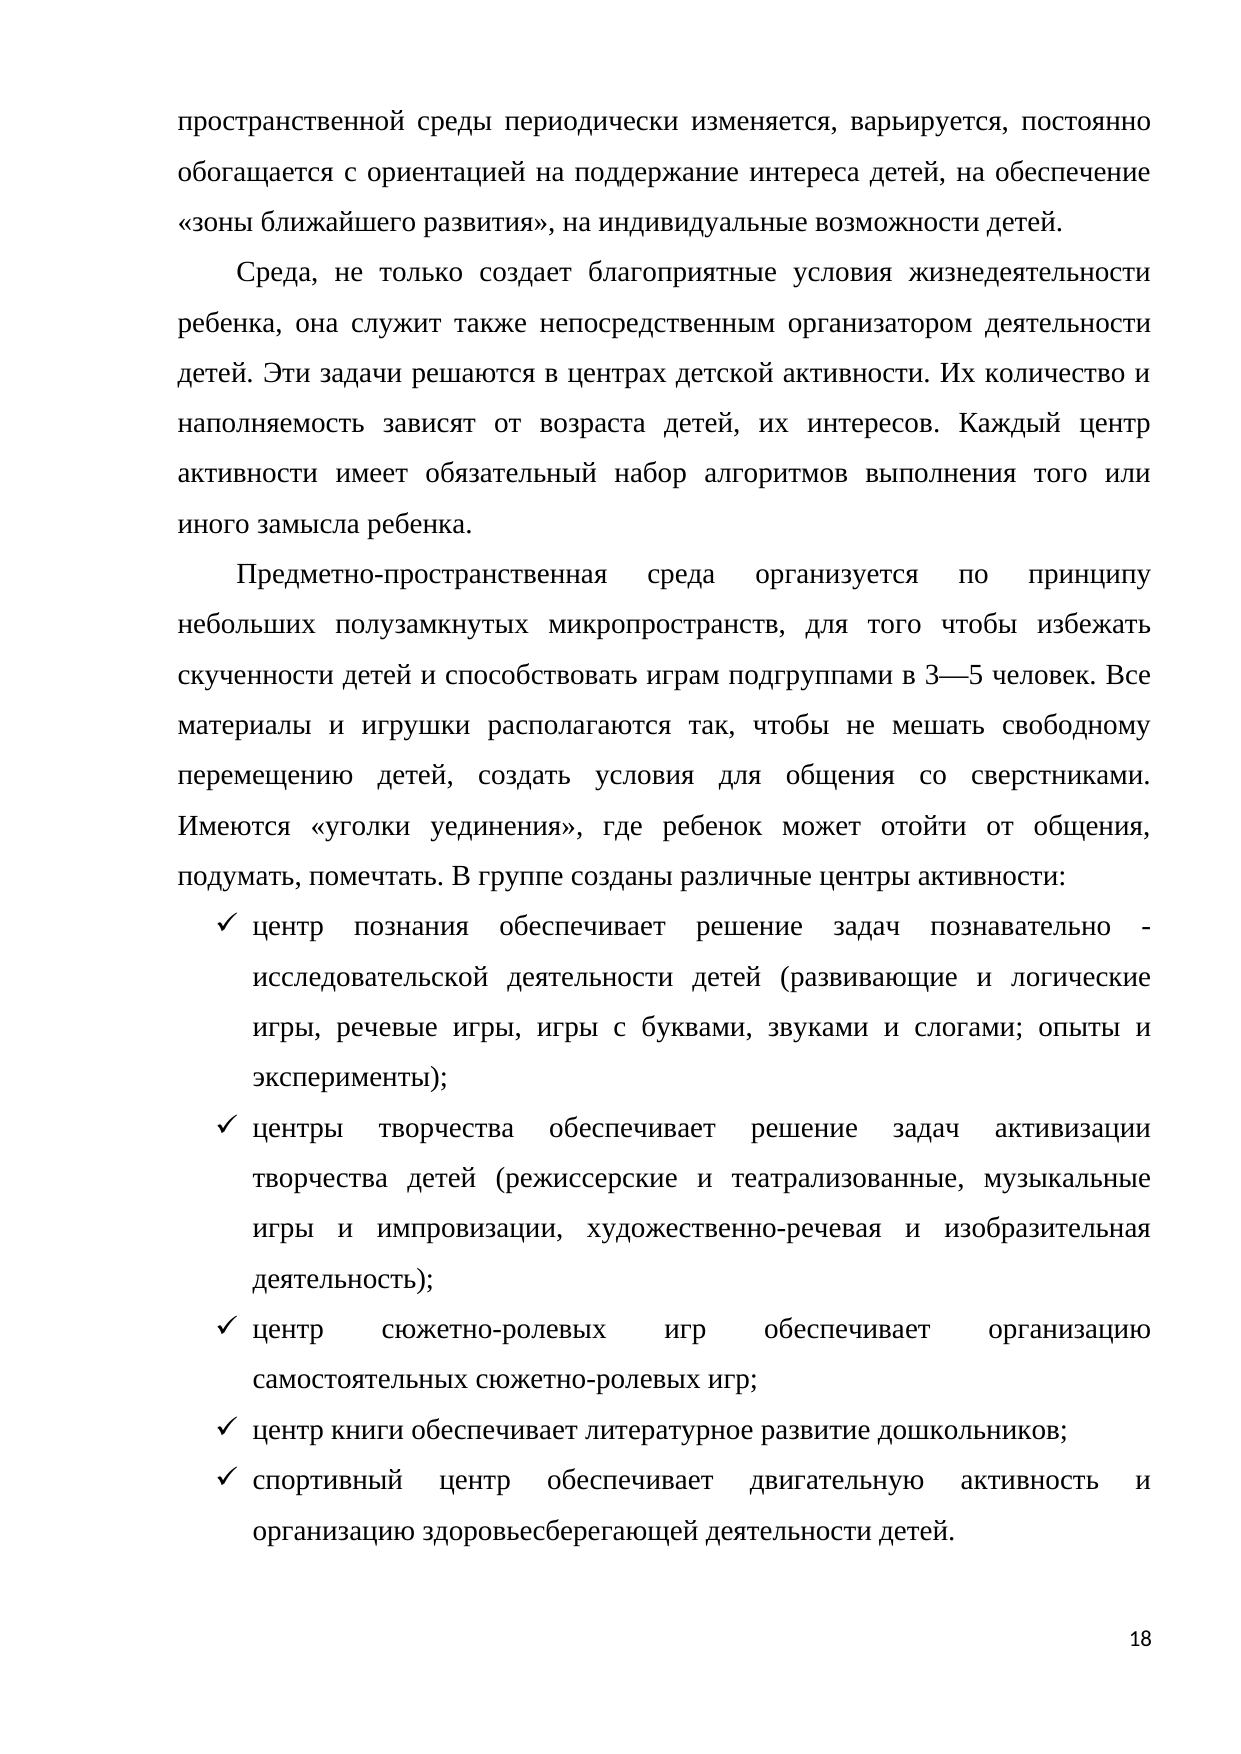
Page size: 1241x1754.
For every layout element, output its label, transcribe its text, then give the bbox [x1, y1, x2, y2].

list центры творчества обеспечивает решение задач активизации творчества детей (режиссерские и театрализованные, музыкальные игры и импровизации, художественно-речевая и изобразительная деятельность); [215, 1110, 1152, 1294]
text Среда, не только создает благоприятные условия жизнедеятельности ребенка, она служит также непосредственным организатором деятельности детей. Эти задачи решаются в центрах детской активности. Их количество и наполняемость зависят от возраста детей, их интересов. Каждый центр активности имеет обязательный набор алгоритмов выполнения того или иного замысла ребенка. [177, 254, 1152, 539]
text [177, 103, 1152, 238]
list центр книги обеспечивает литературное развитие дошкольников; [215, 1412, 1152, 1446]
text Предметно-пространственная среда организуется по принципу небольших полузамкнутых микропространств, для того чтобы избежать скученности детей и способствовать играм подгруппами в 3—5 человек. Все материалы и игрушки располагаются так, чтобы не мешать свободному перемещению детей, создать условия для общения со сверстниками. Имеются «уголки уединения», где ребенок может отойти от общения, подумать, помечтать. В группе созданы различные центры активности: [177, 556, 1152, 892]
list центр познания обеспечивает решение задач познавательно - исследовательской деятельности детей (развивающие и логические игры, речевые игры, игры с буквами, звуками и слогами; опыты и эксперименты); [215, 908, 1152, 1093]
list спортивный центр обеспечивает двигательную активность и организацию здоровьесберегающей деятельности детей. [215, 1462, 1152, 1546]
list центр сюжетно-ролевых игр обеспечивает организацию самостоятельных сюжетно-ролевых игр; [215, 1311, 1152, 1395]
